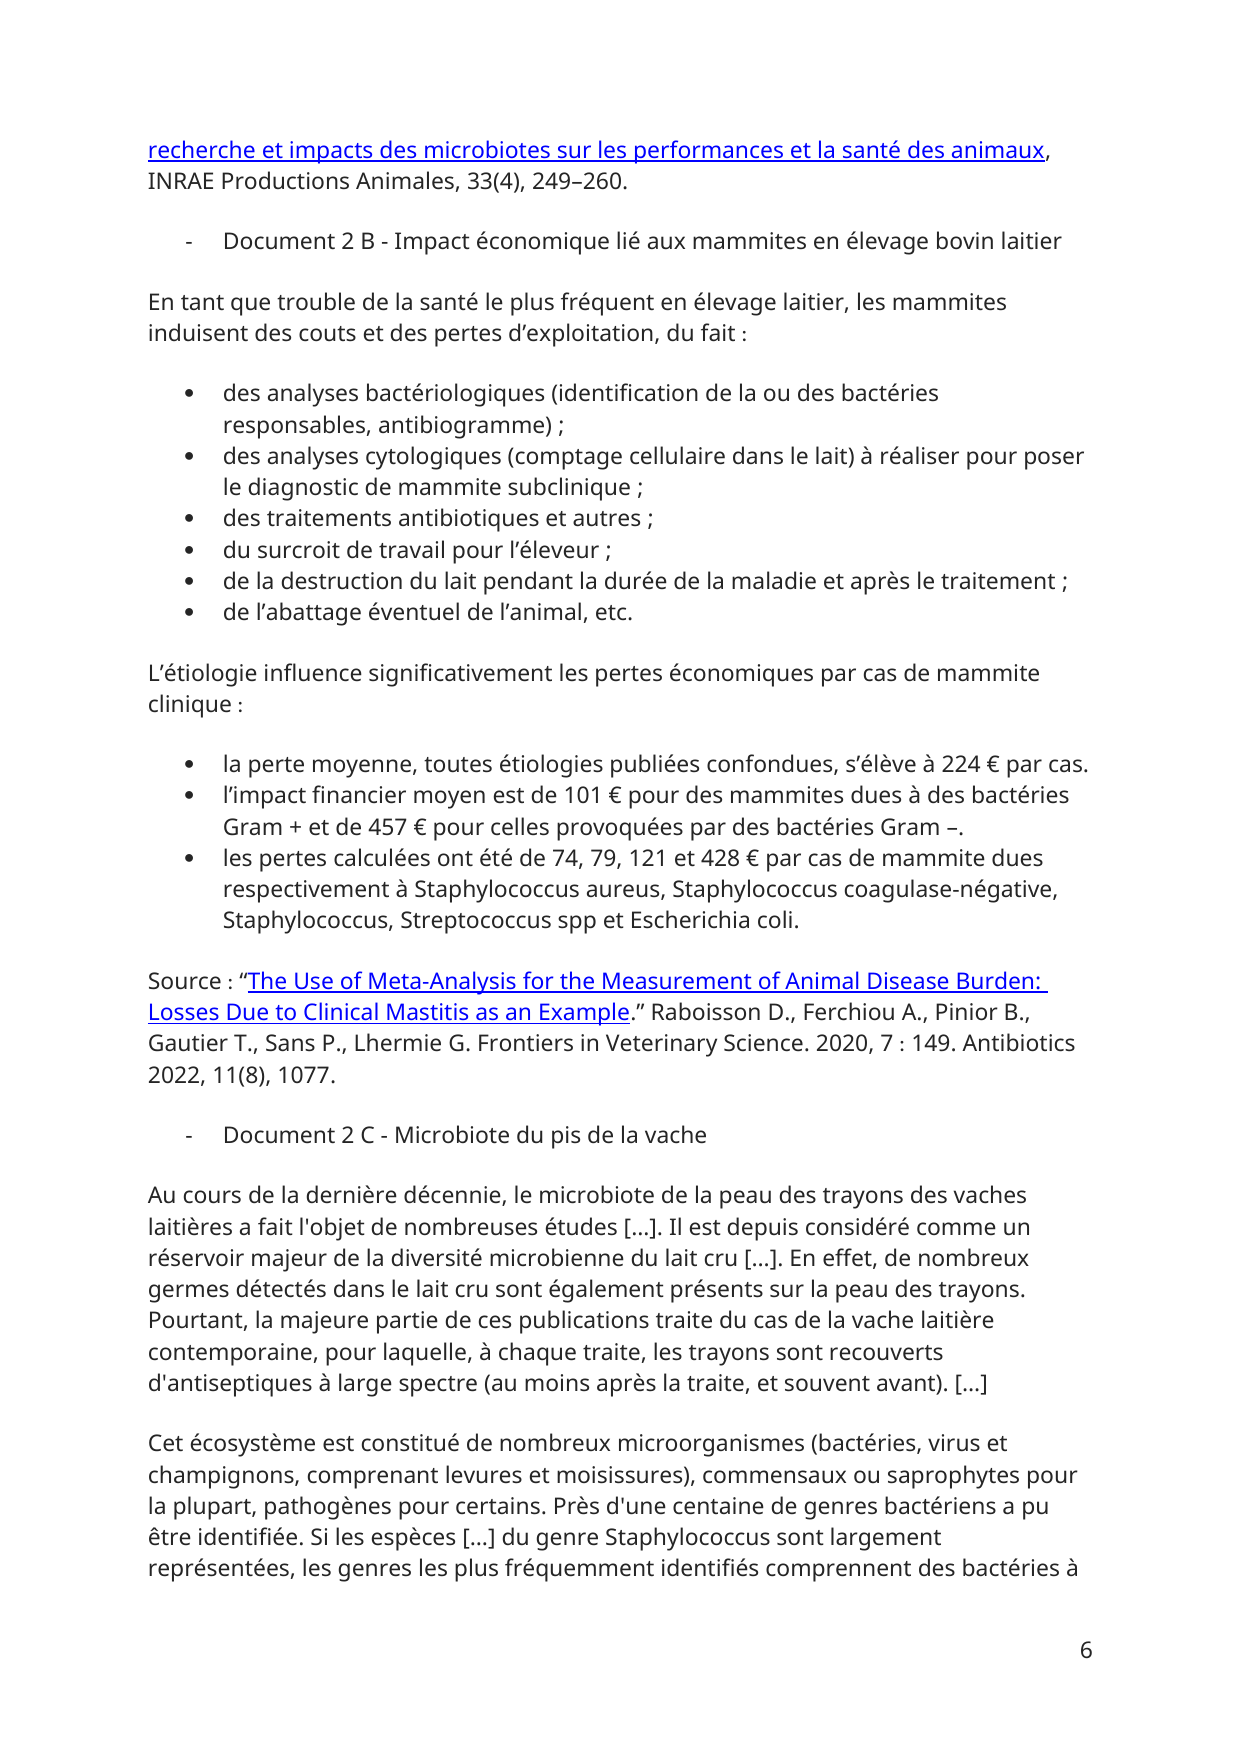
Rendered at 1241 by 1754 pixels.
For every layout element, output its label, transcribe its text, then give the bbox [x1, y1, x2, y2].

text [148, 134, 1092, 196]
text Au cours de la dernière décennie, le microbiote de la peau des trayons des vaches laitières a fait l'objet de nombreuses études […]. Il est depuis considéré comme un réservoir majeur de la diversité microbienne du lait cru […]. En effet, de nombreux germes détectés dans le lait cru sont également présents sur la peau des trayons. Pourtant, la majeure partie de ces publications traite du cas de la vache laitière contemporaine, pour laquelle, à chaque traite, les trayons sont recouverts d'antiseptiques à large spectre (au moins après la traite, et souvent avant). […] [148, 1179, 1092, 1398]
list de l’abattage éventuel de l’animal, etc. [185, 596, 1092, 627]
list des traitements antibiotiques et autres ; [185, 502, 1092, 534]
list les pertes calculées ont été de 74, 79, 121 et 428 € par cas de mammite dues respectivement à Staphylococcus aureus, Staphylococcus coagulase-négative, Staphylococcus, Streptococcus spp et Escherichia coli. [185, 842, 1092, 936]
text Source : “The Use of Meta-Analysis for the Measurement of Animal Disease Burden: Losses Due to Clinical Mastitis as an Example.” Raboisson D., Ferchiou A., Pinior B., Gautier T., Sans P., Lhermie G. Frontiers in Veterinary Science. 2020, 7 : 149. Antibiotics 2022, 11(8), 1077. [148, 965, 1092, 1090]
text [148, 1427, 1092, 1584]
list Document 2 C - Microbiote du pis de la vache [185, 1119, 1092, 1150]
list du surcroit de travail pour l’éleveur ; [185, 534, 1092, 565]
list des analyses cytologiques (comptage cellulaire dans le lait) à réaliser pour poser le diagnostic de mammite subclinique ; [185, 440, 1092, 502]
list l’impact financier moyen est de 101 € pour des mammites dues à des bactéries Gram + et de 457 € pour celles provoquées par des bactéries Gram –. [185, 779, 1092, 842]
list la perte moyenne, toutes étiologies publiées confondues, s’élève à 224 € par cas. [185, 748, 1092, 779]
list des analyses bactériologiques (identification de la ou des bactéries responsables, antibiogramme) ; [185, 377, 1092, 440]
list de la destruction du lait pendant la durée de la maladie et après le traitement ; [185, 565, 1092, 596]
list Document 2 B - Impact économique lié aux mammites en élevage bovin laitier [185, 225, 1092, 257]
text En tant que trouble de la santé le plus fréquent en élevage laitier, les mammites induisent des couts et des pertes d’exploitation, du fait : [148, 286, 1092, 348]
text L’étiologie influence significativement les pertes économiques par cas de mammite clinique : [148, 657, 1092, 719]
